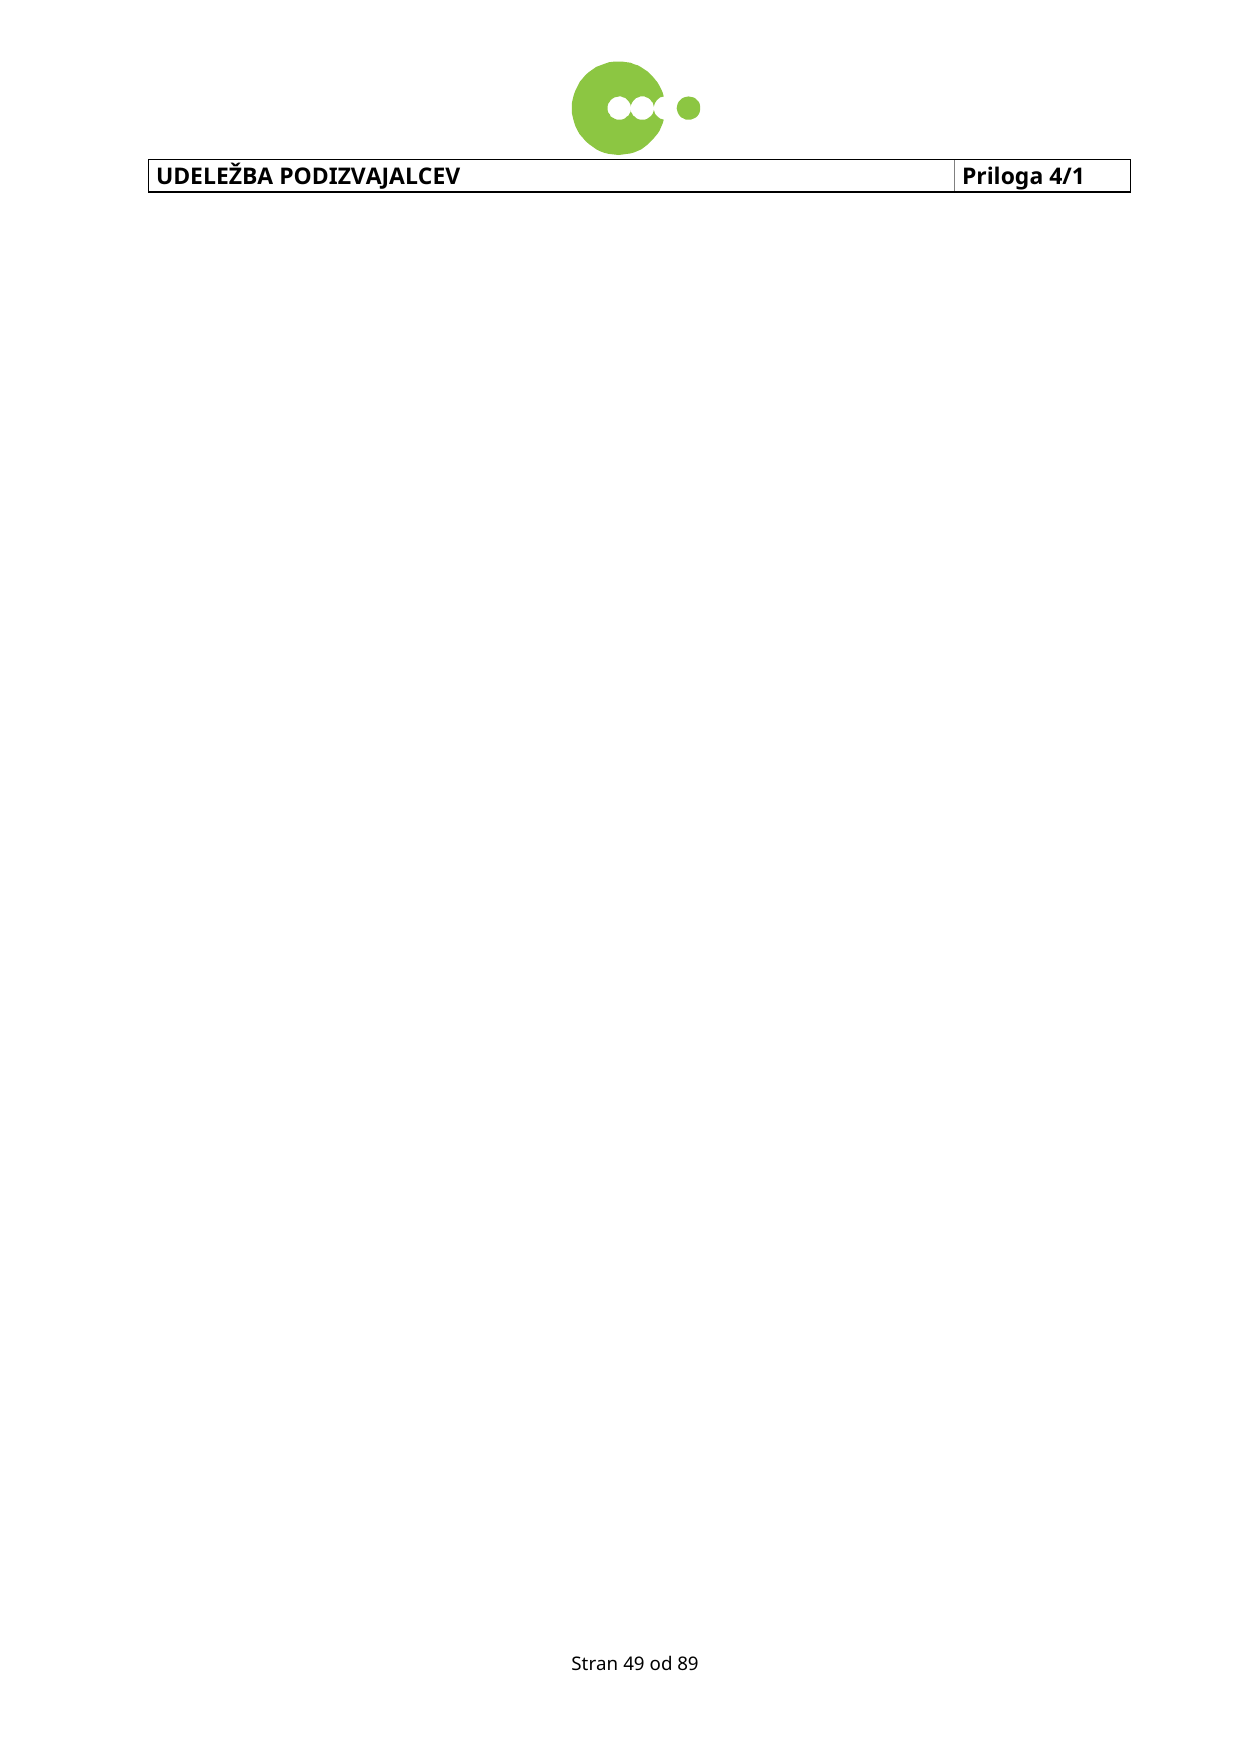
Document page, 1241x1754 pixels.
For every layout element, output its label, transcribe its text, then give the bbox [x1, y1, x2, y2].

table_header Priloga 4/1 [955, 160, 1130, 191]
table_header UDELEŽBA PODIZVAJALCEV [149, 160, 954, 191]
